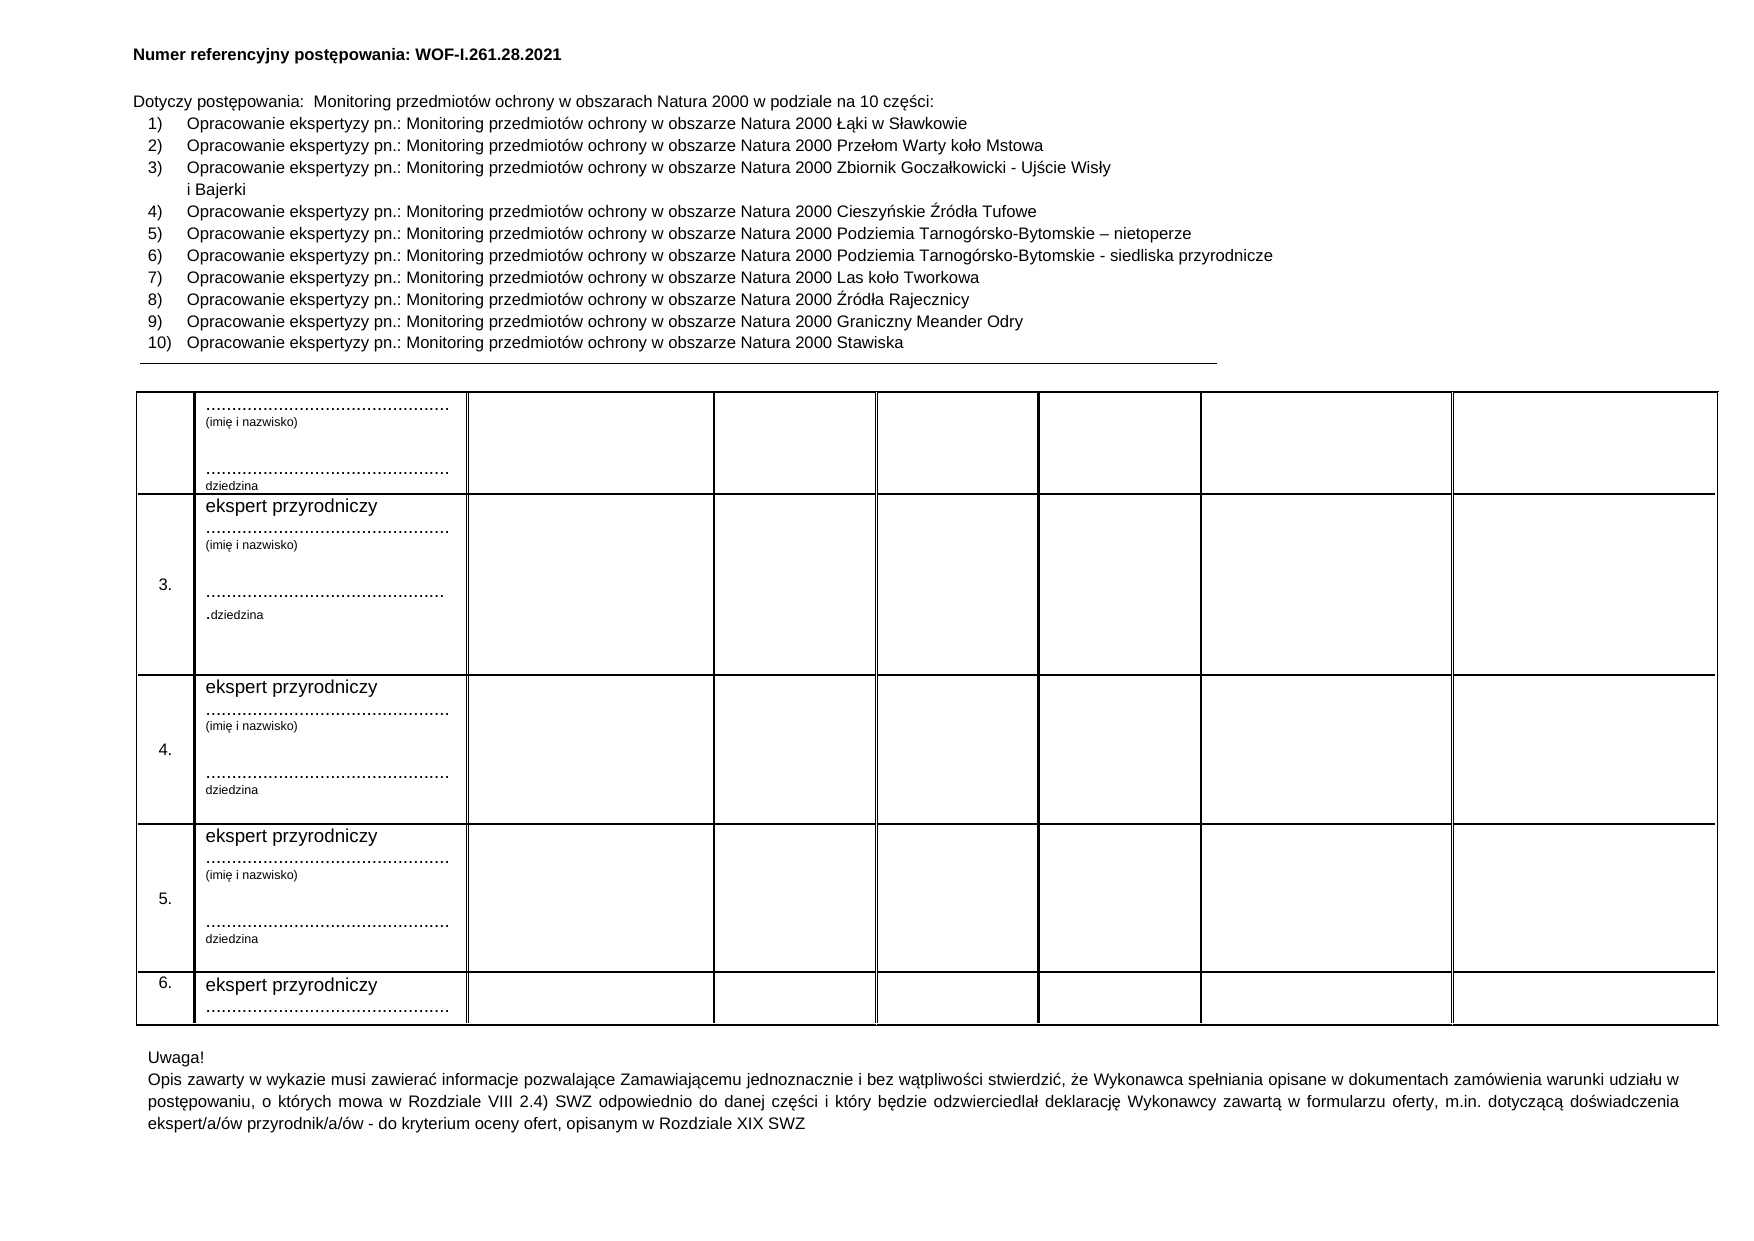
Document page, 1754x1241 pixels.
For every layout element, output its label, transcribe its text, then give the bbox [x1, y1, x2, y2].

table_cell [1452, 971, 1717, 1024]
table_cell [1454, 393, 1717, 493]
table_cell [878, 676, 1037, 823]
table_cell [1040, 676, 1200, 823]
table_cell [878, 825, 1037, 971]
table_cell [469, 495, 713, 674]
table_cell [1040, 825, 1200, 971]
table_cell [715, 495, 875, 674]
table_cell ekspert przyrodniczy ............................................... (imię i nazwisko) ............................................... dziedzina [194, 973, 467, 1024]
table_cell [1454, 674, 1717, 823]
table_cell [1038, 973, 1201, 1024]
table_cell ekspert przyrodniczy ............................................... (imię i nazwisko) ...............................................dziedzina [196, 495, 466, 674]
table_cell [1202, 676, 1451, 823]
table_cell [715, 393, 875, 493]
table_cell 6. [137, 973, 194, 1024]
table_cell ekspert przyrodniczy ............................................... (imię i nazwisko) ............................................... dziedzina [196, 825, 466, 971]
table_cell [1202, 495, 1451, 674]
table_cell 5. [137, 824, 193, 971]
table_cell [469, 393, 713, 493]
table_cell ekspert przyrodniczy ............................................... (imię i nazwisko) ............................................... dziedzina [196, 676, 466, 823]
table_cell 3. [137, 494, 193, 674]
table_cell [715, 825, 875, 971]
table_cell [878, 393, 1037, 493]
table_cell [467, 973, 713, 1024]
table_cell ekspert przyrodniczy ............................................... (imię i nazwisko) ............................................... dziedzina [196, 393, 466, 493]
table_cell [1454, 493, 1717, 674]
table_cell [469, 825, 713, 971]
table_cell [1454, 823, 1717, 971]
table_cell [1040, 393, 1200, 493]
table_cell [469, 676, 713, 823]
table_cell 4. [137, 675, 193, 823]
table_cell [1202, 825, 1451, 971]
table_cell [1202, 393, 1451, 493]
table_cell [715, 676, 875, 823]
table_cell [876, 973, 1038, 1024]
table_cell [1040, 495, 1200, 674]
table_cell [878, 495, 1037, 674]
table_cell [714, 973, 876, 1024]
table_cell [1201, 973, 1452, 1024]
table_cell 2. [137, 393, 193, 493]
